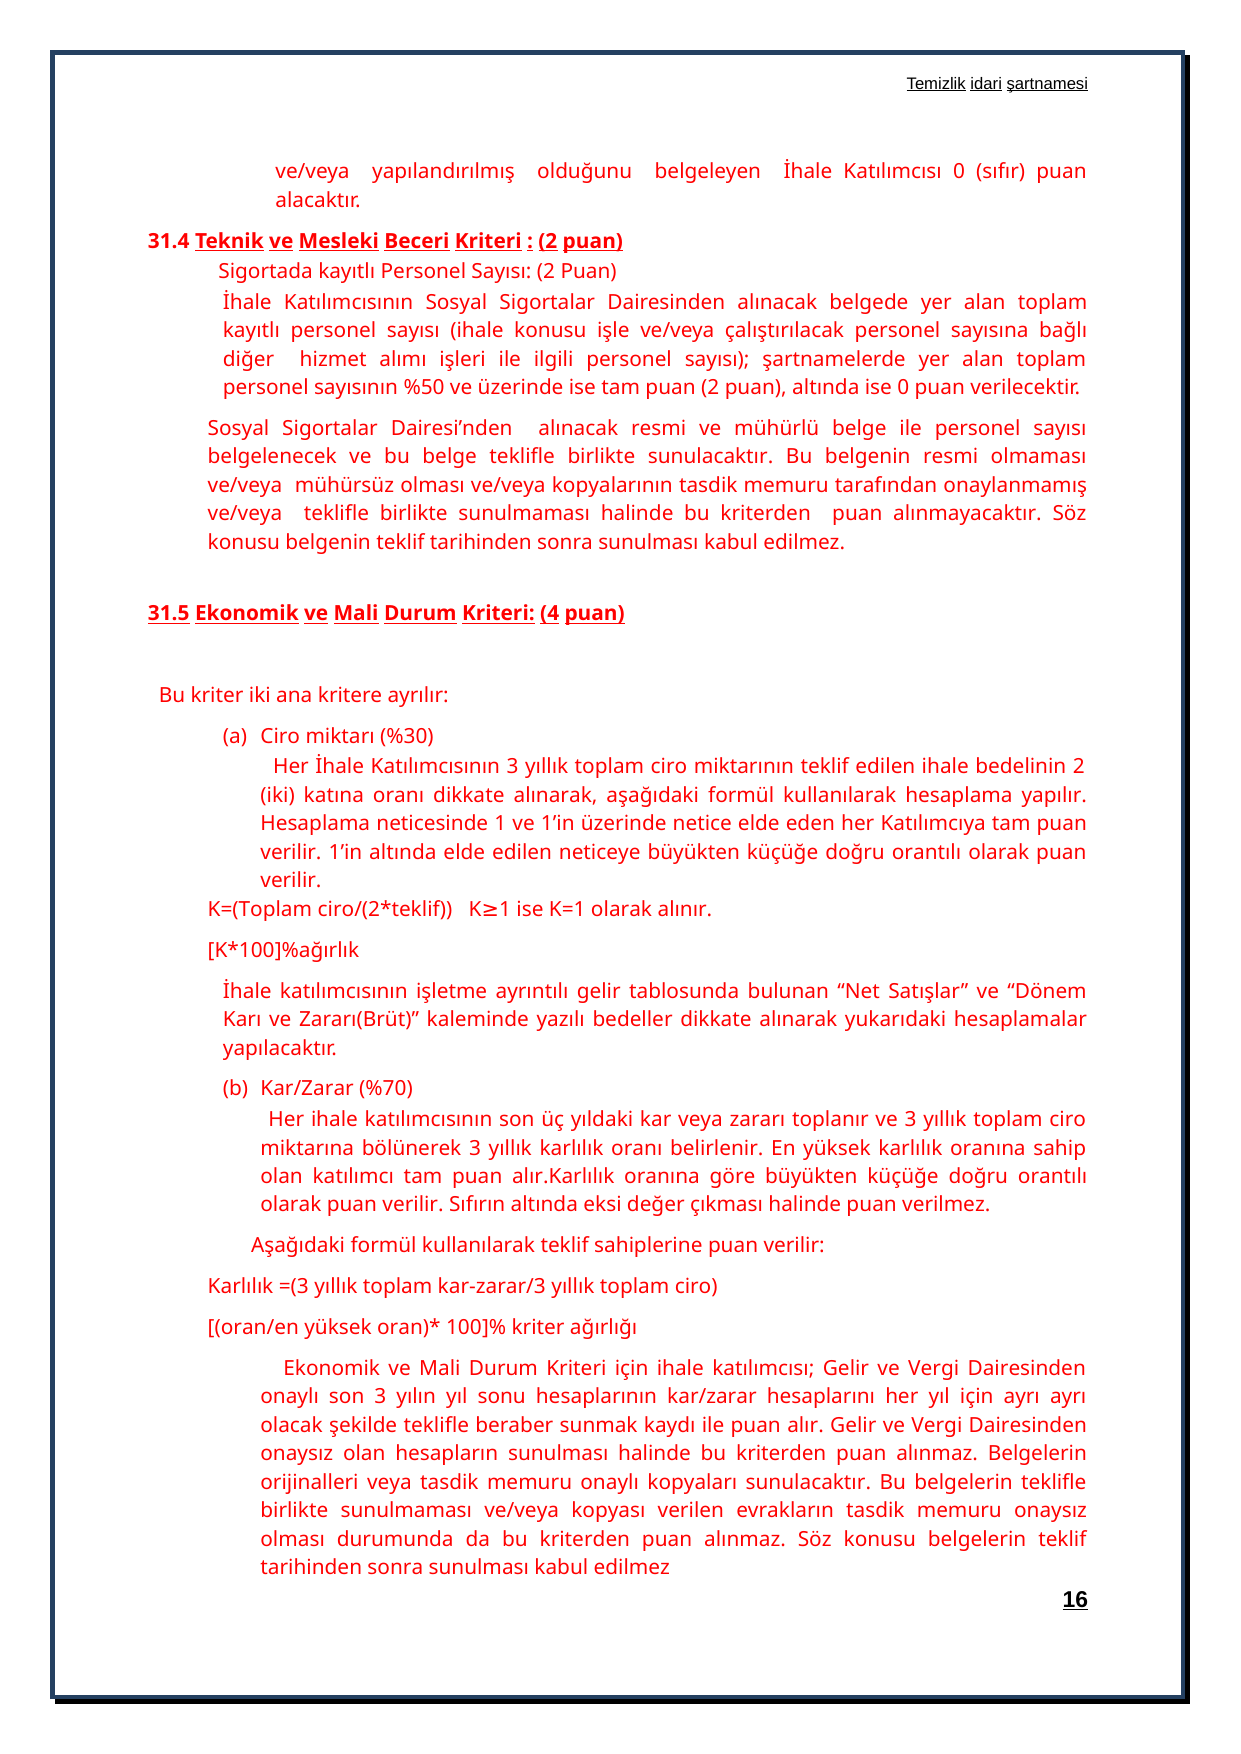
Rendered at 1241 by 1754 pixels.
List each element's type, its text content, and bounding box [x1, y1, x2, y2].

text İhale Katılımcısının Sosyal Sigortalar Dairesinden alınacak belgede yer alan toplam kayıtlı personel sayısı (ihale konusu işle ve/veya çalıştırılacak personel sayısına bağlı diğer hizmet alımı işleri ile ilgili personel sayısı); şartnamelerde yer alan toplam personel sayısının %50 ve üzerinde ise tam puan (2 puan), altında ise 0 puan verilecektir. [223, 287, 1088, 401]
text Her İhale Katılımcısının 3 yıllık toplam ciro miktarının teklif edilen ihale bedelinin 2 (iki) katına oranı dikkate alınarak, aşağıdaki formül kullanılarak hesaplama yapılır. Hesaplama neticesinde 1 ve 1’in üzerinde netice elde eden her Katılımcıya tam puan verilir. 1’in altında elde edilen neticeye büyükten küçüğe doğru orantılı olarak puan verilir. [207, 752, 1088, 894]
text Bu kriter iki ana kritere ayrılır: [148, 680, 1088, 708]
text Ekonomik ve Mali Durum Kriteri için ihale katılımcısı; Gelir ve Vergi Dairesinden onaylı son 3 yılın yıl sonu hesaplarının kar/zarar hesaplarını her yıl için ayrı ayrı olacak şekilde teklifle beraber sunmak kaydı ile puan alır. Gelir ve Vergi Dairesinden onaysız olan hesapların sunulması halinde bu kriterden puan alınmaz. Belgelerin orijinalleri veya tasdik memuru onaylı kopyaları sunulacaktır. Bu belgelerin teklifle birlikte sunulmaması ve/veya kopyası verilen evrakların tasdik memuru onaysız olması durumunda da bu kriterden puan alınmaz. Söz konusu belgelerin teklif tarihinden sonra sunulması kabul edilmez [207, 1353, 1088, 1581]
text Her ihale katılımcısının son üç yıldaki kar veya zararı toplanır ve 3 yıllık toplam ciro miktarına bölünerek 3 yıllık karlılık oranı belirlenir. En yüksek karlılık oranına sahip olan katılımcı tam puan alır.Karlılık oranına göre büyükten küçüğe doğru orantılı olarak puan verilir. Sıfırın altında eksi değer çıkması halinde puan verilmez. [207, 1104, 1088, 1218]
list Ciro miktarı (%30) [223, 721, 1088, 749]
text Sosyal Sigortalar Dairesi’nden alınacak resmi ve mühürlü belge ile personel sayısı belgelenecek ve bu belge teklifle birlikte sunulacaktır. Bu belgenin resmi olmaması ve/veya mühürsüz olması ve/veya kopyalarının tasdik memuru tarafından onaylanmamış ve/veya teklifle birlikte sunulmaması halinde bu kriterden puan alınmayacaktır. Söz konusu belgenin teklif tarihinden sonra sunulması kabul edilmez. [207, 413, 1088, 555]
text K=(Toplam ciro/(2*teklif)) K≥1 ise K=1 olarak alınır. [207, 894, 1088, 922]
text 31.4 Teknik ve Mesleki Beceri Kriteri : (2 puan) [148, 226, 1088, 254]
text 31.5 Ekonomik ve Mali Durum Kriteri: (4 puan) [148, 598, 1088, 627]
text İhale katılımcısının işletme ayrıntılı gelir tablosunda bulunan “Net Satışlar” ve “Dönem Karı ve Zararı(Brüt)” kaleminde yazılı bedeller dikkate alınarak yukarıdaki hesaplamalar yapılacaktır. [223, 976, 1088, 1061]
text [K*100]%ağırlık [207, 935, 1088, 963]
text [(oran/en yüksek oran)* 100]% kriter ağırlığı [207, 1312, 1088, 1341]
text Aşağıdaki formül kullanılarak teklif sahiplerine puan verilir: [207, 1230, 1088, 1259]
text Sigortada kayıtlı Personel Sayısı: (2 Puan) [148, 256, 1088, 285]
list Kar/Zarar (%70) [223, 1073, 1088, 1102]
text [223, 156, 1088, 213]
text Karlılık =(3 yıllık toplam kar-zarar/3 yıllık toplam ciro) [207, 1271, 1088, 1300]
